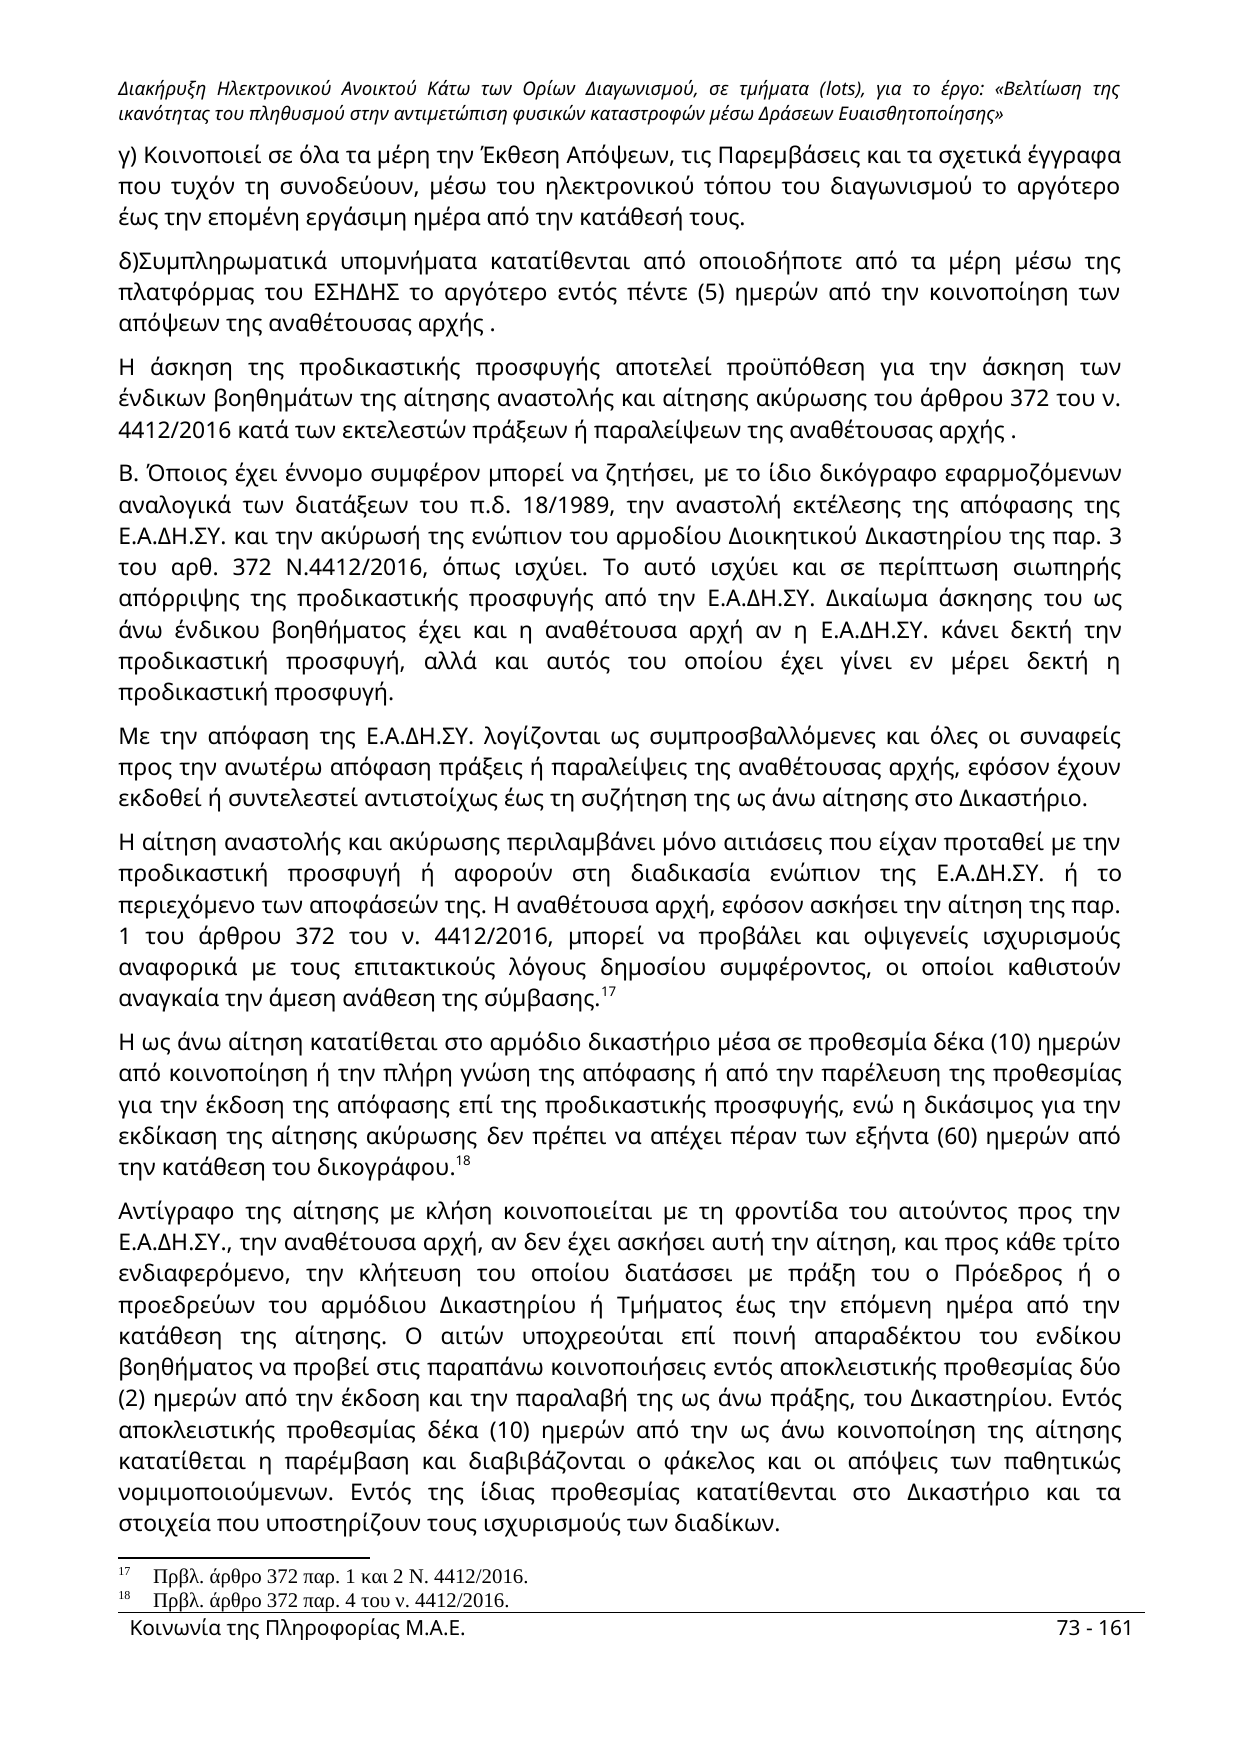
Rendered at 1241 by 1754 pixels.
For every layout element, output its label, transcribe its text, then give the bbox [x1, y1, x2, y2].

text Η αίτηση αναστολής και ακύρωσης περιλαμβάνει μόνο αιτιάσεις που είχαν προταθεί με την προδικαστική προσφυγή ή αφορούν στη διαδικασία ενώπιον της Ε.Α.ΔΗ.ΣΥ. ή το περιεχόμενο των αποφάσεών της. Η αναθέτουσα αρχή, εφόσον ασκήσει την αίτηση της παρ. 1 του άρθρου 372 του ν. 4412/2016, μπορεί να προβάλει και οψιγενείς ισχυρισμούς αναφορικά με τους επιτακτικούς λόγους δημοσίου συμφέροντος, οι οποίοι καθιστούν αναγκαία την άμεση ανάθεση της σύμβασης. [118, 826, 1122, 1013]
text Β. Όποιος έχει έννομο συμφέρον μπορεί να ζητήσει, με το ίδιο δικόγραφο εφαρμοζόμενων αναλογικά των διατάξεων του π.δ. 18/1989, την αναστολή εκτέλεσης της απόφασης της Ε.Α.ΔΗ.ΣΥ. και την ακύρωσή της ενώπιον του αρμοδίου Διοικητικού Δικαστηρίου της παρ. 3 του αρθ. 372 Ν.4412/2016, όπως ισχύει. Το αυτό ισχύει και σε περίπτωση σιωπηρής απόρριψης της προδικαστικής προσφυγής από την Ε.Α.ΔΗ.ΣΥ. Δικαίωμα άσκησης του ως άνω ένδικου βοηθήματος έχει και η αναθέτουσα αρχή αν η Ε.Α.ΔΗ.ΣΥ. κάνει δεκτή την προδικαστική προσφυγή, αλλά και αυτός του οποίου έχει γίνει εν μέρει δεκτή η προδικαστική προσφυγή. [118, 457, 1122, 707]
text Αντίγραφο της αίτησης με κλήση κοινοποιείται με τη φροντίδα του αιτούντος προς την Ε.Α.ΔΗ.ΣΥ., την αναθέτουσα αρχή, αν δεν έχει ασκήσει αυτή την αίτηση, και προς κάθε τρίτο ενδιαφερόμενο, την κλήτευση του οποίου διατάσσει με πράξη του ο Πρόεδρος ή ο προεδρεύων του αρμόδιου Δικαστηρίου ή Τμήματος έως την επόμενη ημέρα από την κατάθεση της αίτησης. Ο αιτών υποχρεούται επί ποινή απαραδέκτου του ενδίκου βοηθήματος να προβεί στις παραπάνω κοινοποιήσεις εντός αποκλειστικής προθεσμίας δύο (2) ημερών από την έκδοση και την παραλαβή της ως άνω πράξης, του Δικαστηρίου. Εντός αποκλειστικής προθεσμίας δέκα (10) ημερών από την ως άνω κοινοποίηση της αίτησης κατατίθεται η παρέμβαση και διαβιβάζονται ο φάκελος και οι απόψεις των παθητικώς νομιμοποιούμενων. Εντός της ίδιας προθεσμίας κατατίθενται στο Δικαστήριο και τα στοιχεία που υποστηρίζουν τους ισχυρισμούς των διαδίκων. [118, 1195, 1122, 1538]
text Με την απόφαση της Ε.Α.ΔΗ.ΣΥ. λογίζονται ως συμπροσβαλλόμενες και όλες οι συναφείς προς την ανωτέρω απόφαση πράξεις ή παραλείψεις της αναθέτουσας αρχής, εφόσον έχουν εκδοθεί ή συντελεστεί αντιστοίχως έως τη συζήτηση της ως άνω αίτησης στο Δικαστήριο. [118, 720, 1122, 813]
text Η ως άνω αίτηση κατατίθεται στο αρμόδιο δικαστήριο μέσα σε προθεσμία δέκα (10) ημερών από κοινοποίηση ή την πλήρη γνώση της απόφασης ή από την παρέλευση της προθεσμίας για την έκδοση της απόφασης επί της προδικαστικής προσφυγής, ενώ η δικάσιμος για την εκδίκαση της αίτησης ακύρωσης δεν πρέπει να απέχει πέραν των εξήντα (60) ημερών από την κατάθεση του δικογράφου. [118, 1026, 1122, 1182]
text Η άσκηση της προδικαστικής προσφυγής αποτελεί προϋπόθεση για την άσκηση των ένδικων βοηθημάτων της αίτησης αναστολής και αίτησης ακύρωσης του άρθρου 372 του ν. 4412/2016 κατά των εκτελεστών πράξεων ή παραλείψεων της αναθέτουσας αρχής . [118, 351, 1122, 445]
text δ)Συμπληρωματικά υπομνήματα κατατίθενται από οποιοδήποτε από τα μέρη μέσω της πλατφόρμας του ΕΣΗΔΗΣ το αργότερο εντός πέντε (5) ημερών από την κοινοποίηση των απόψεων της αναθέτουσας αρχής . [118, 245, 1122, 338]
text γ) Κοινοποιεί σε όλα τα μέρη την Έκθεση Απόψεων, τις Παρεμβάσεις και τα σχετικά έγγραφα που τυχόν τη συνοδεύουν, μέσω του ηλεκτρονικού τόπου του διαγωνισμού το αργότερο έως την επομένη εργάσιμη ημέρα από την κατάθεσή τους. [118, 138, 1122, 232]
